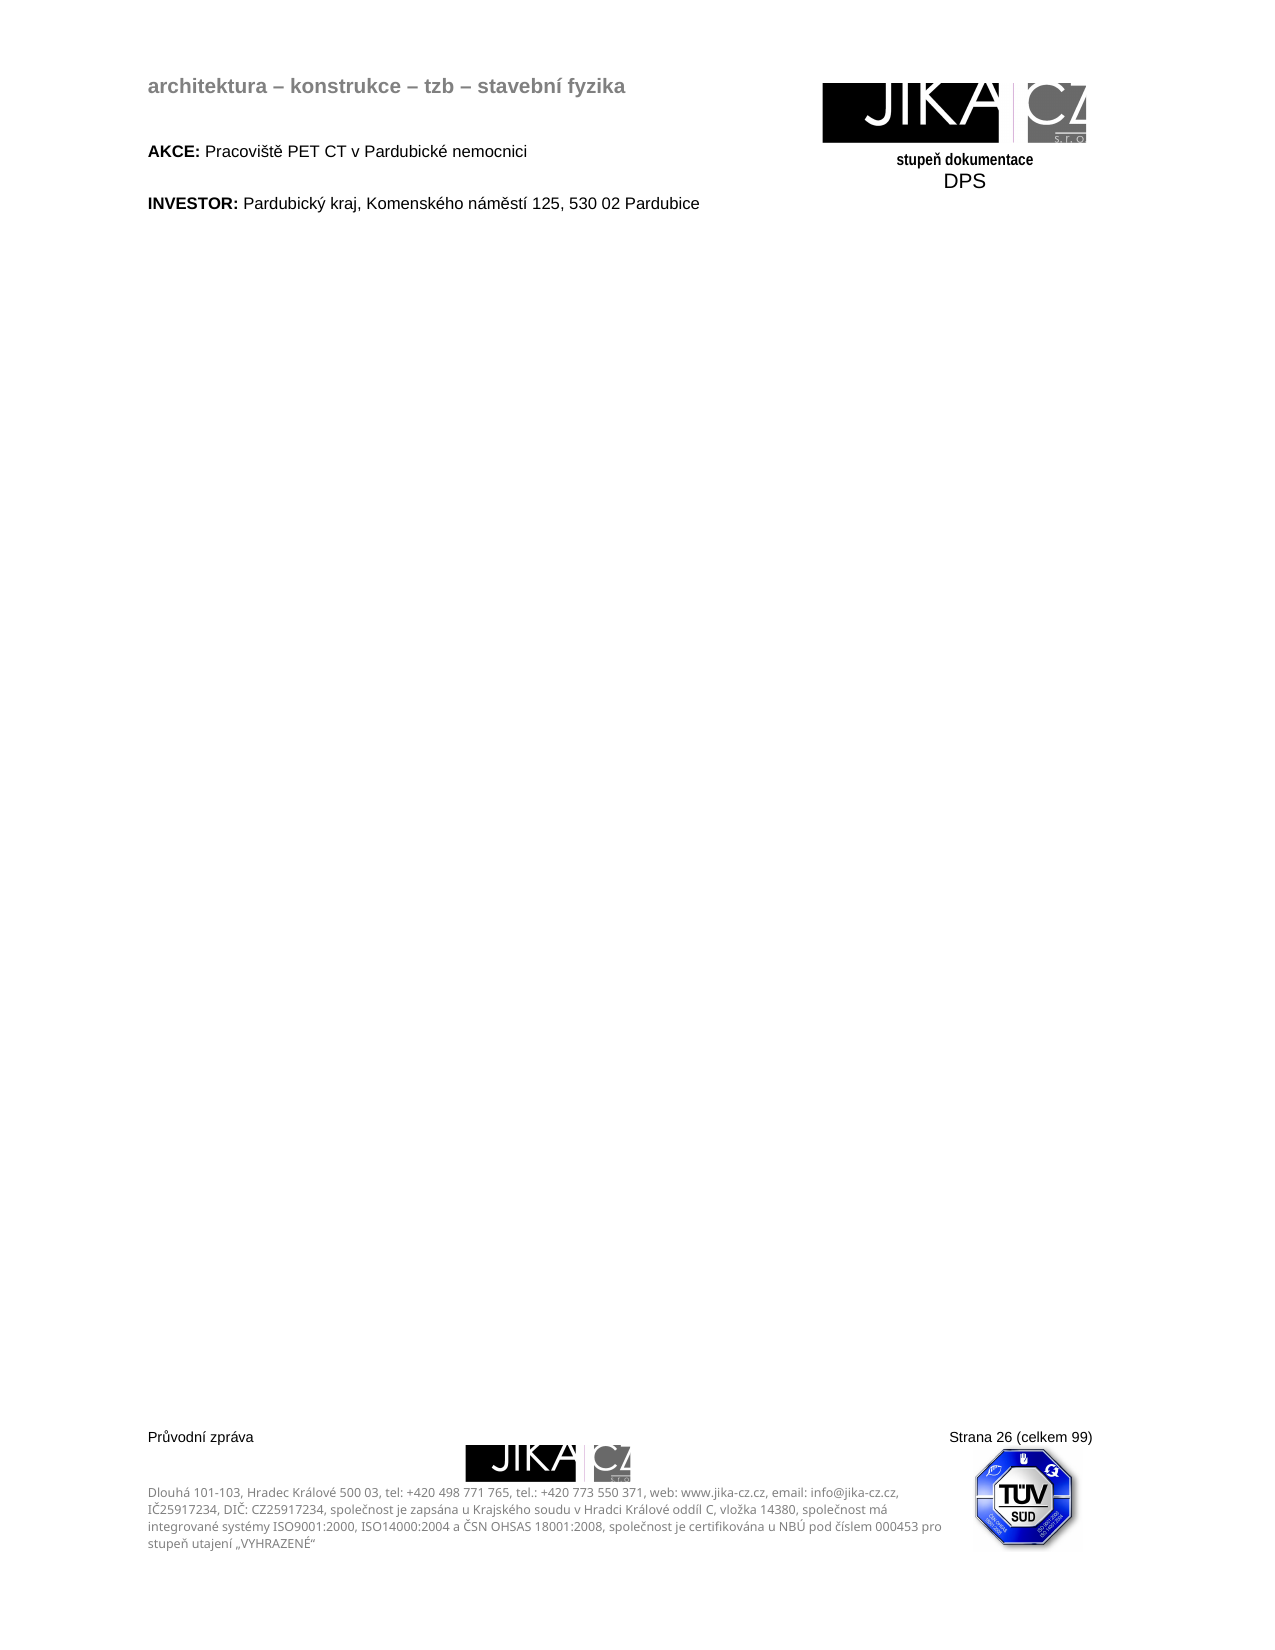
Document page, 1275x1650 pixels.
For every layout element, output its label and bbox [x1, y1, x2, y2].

picture [822, 83, 1087, 143]
picture [972, 1445, 1083, 1552]
picture [465, 1445, 631, 1482]
